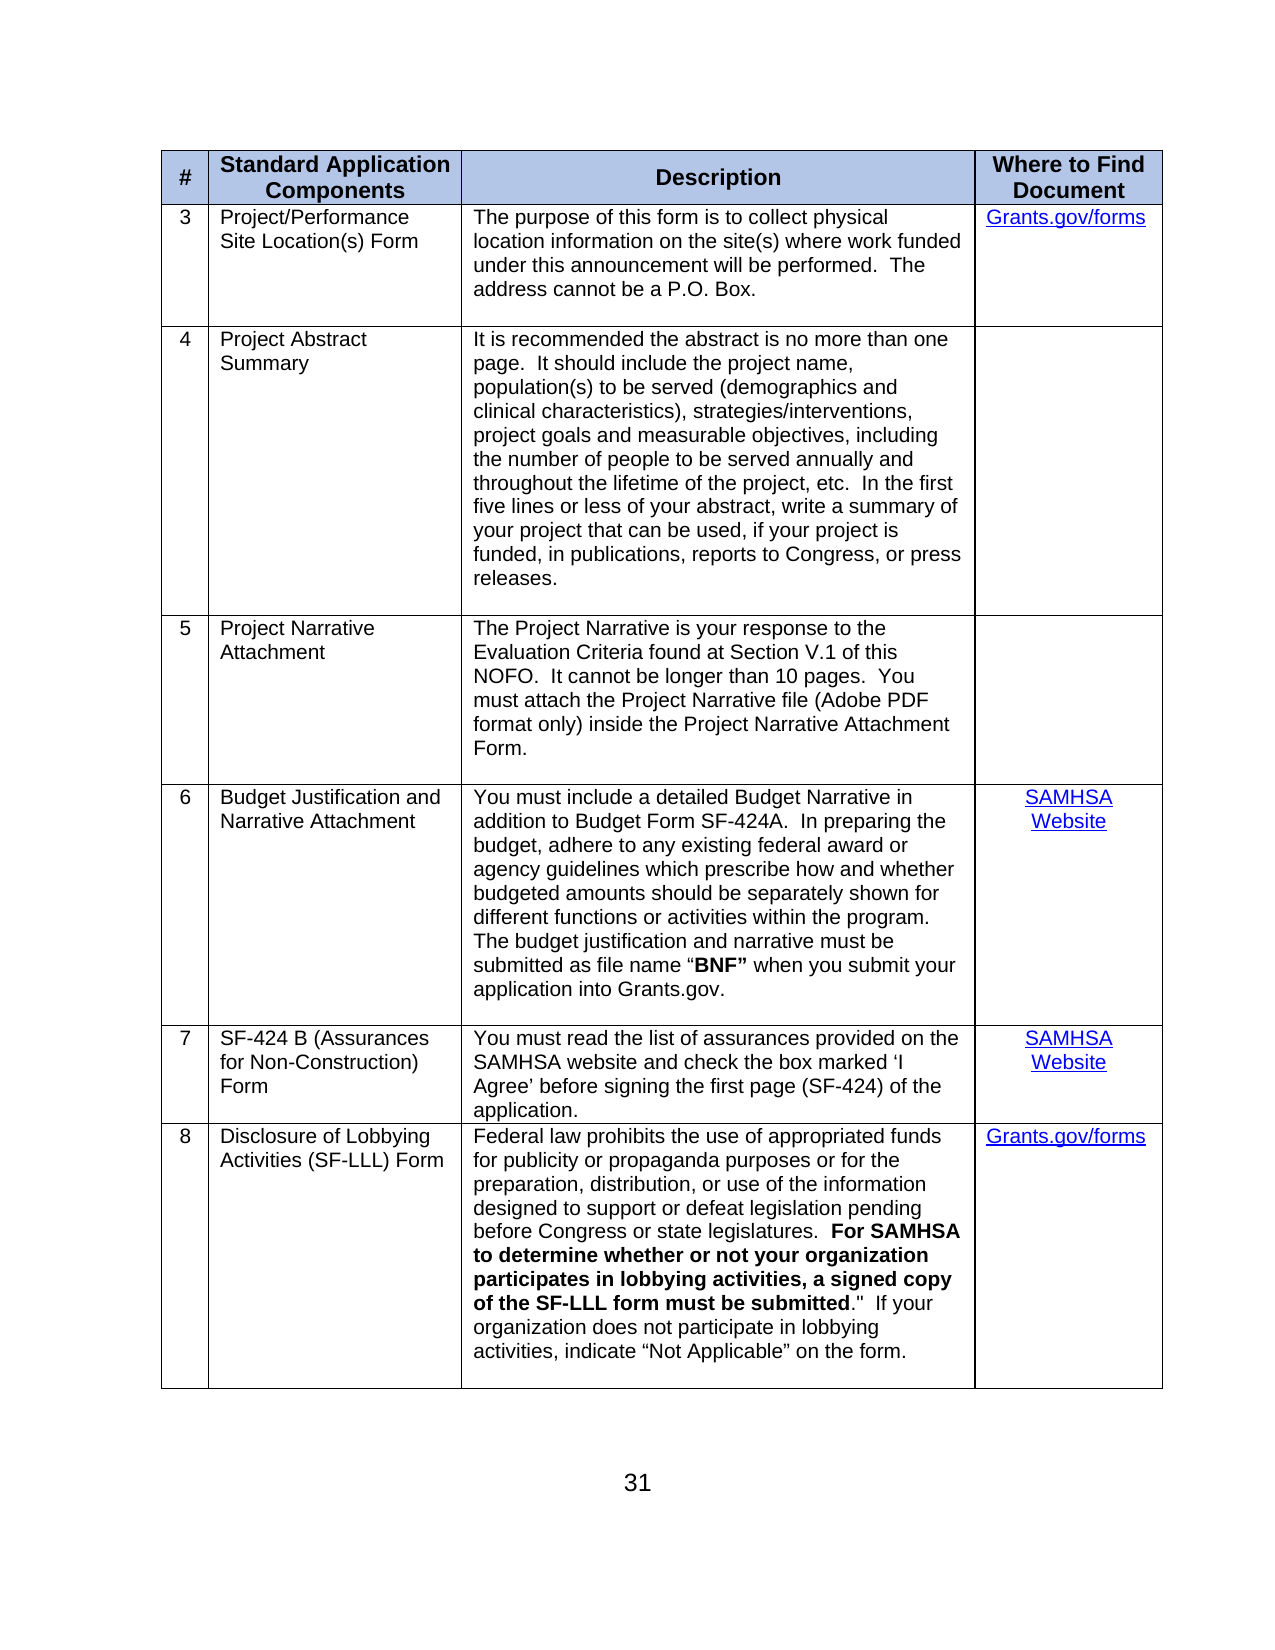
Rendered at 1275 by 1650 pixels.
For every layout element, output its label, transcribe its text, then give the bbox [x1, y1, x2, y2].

table_cell 3 [162, 205, 208, 326]
table_header Where to Find Document [976, 151, 1162, 204]
table_cell Budget Justification and Narrative Attachment [209, 785, 461, 1024]
table_header # [162, 151, 208, 204]
table_cell SF-424 B (Assurances for Non-Construction) Form [209, 1026, 461, 1122]
table_cell You must include a detailed Budget Narrative in addition to Budget Form SF-424A. In preparing the budget, adhere to any existing federal award or agency guidelines which prescribe how and whether budgeted amounts should be separately shown for different functions or activities within the program. The budget justification and narrative must be submitted as file name “BNF” when you submit your application into Grants.gov. [462, 785, 974, 1024]
table_cell Grants.gov/forms [976, 1124, 1162, 1388]
table_header Description [462, 151, 974, 204]
table_cell 6 [162, 785, 208, 1024]
table_cell Federal law prohibits the use of appropriated funds for publicity or propaganda purposes or for the preparation, distribution, or use of the information designed to support or defeat legislation pending before Congress or state legislatures. For SAMHSA to determine whether or not your organization participates in lobbying activities, a signed copy of the SF-LLL form must be submitted." If your organization does not participate in lobbying activities, indicate “Not Applicable” on the form. [462, 1124, 974, 1388]
table_cell You must read the list of assurances provided on the SAMHSA website and check the box marked ‘I Agree’ before signing the first page (SF-424) of the application. [462, 1026, 974, 1122]
table_cell Grants.gov/forms [976, 205, 1162, 326]
table_cell The purpose of this form is to collect physical location information on the site(s) where work funded under this announcement will be performed. The address cannot be a P.O. Box. [462, 205, 974, 326]
table_cell Project Abstract Summary [209, 327, 461, 615]
table_cell 8 [162, 1124, 208, 1388]
table_cell Disclosure of Lobbying Activities (SF-LLL) Form [209, 1124, 461, 1388]
table_cell 7 [162, 1026, 208, 1122]
table_cell SAMHSA Website [976, 785, 1162, 1024]
table_cell Project Narrative Attachment [209, 616, 461, 784]
table_cell [976, 327, 1162, 615]
table_cell 5 [162, 616, 208, 784]
table_cell It is recommended the abstract is no more than one page. It should include the project name, population(s) to be served (demographics and clinical characteristics), strategies/interventions, project goals and measurable objectives, including the number of people to be served annually and throughout the lifetime of the project, etc. In the first five lines or less of your abstract, write a summary of your project that can be used, if your project is funded, in publications, reports to Congress, or press releases. [462, 327, 974, 615]
table_cell 4 [162, 327, 208, 615]
table_cell Project/Performance Site Location(s) Form [209, 205, 461, 326]
table_cell SAMHSA Website [976, 1026, 1162, 1122]
table_cell The Project Narrative is your response to the Evaluation Criteria found at Section V.1 of this NOFO. It cannot be longer than 10 pages. You must attach the Project Narrative file (Adobe PDF format only) inside the Project Narrative Attachment Form. [462, 616, 974, 784]
table_cell [976, 616, 1162, 784]
table_header Standard Application Components [209, 151, 461, 204]
